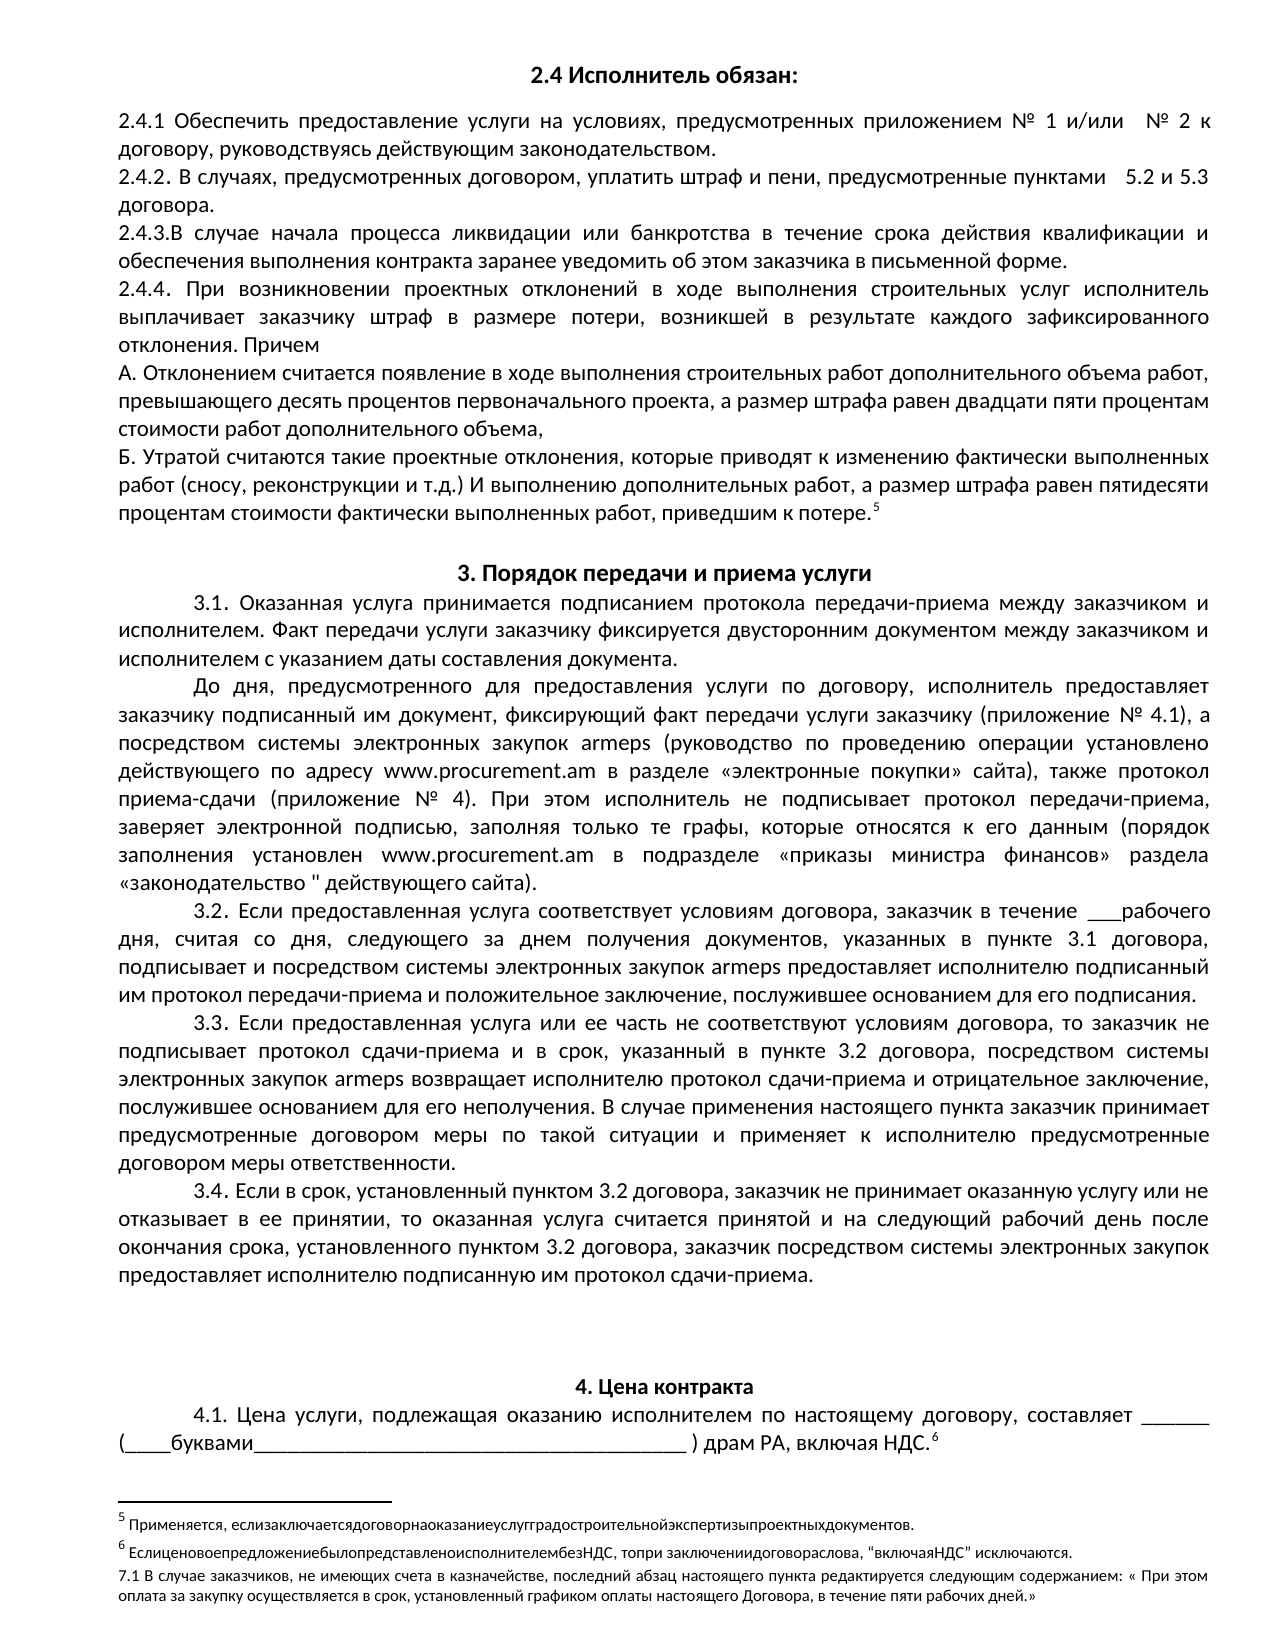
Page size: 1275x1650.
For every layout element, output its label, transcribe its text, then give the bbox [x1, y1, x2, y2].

text 3.1․ Оказанная услуга принимается подписанием протокола передачи-приема между заказчиком и исполнителем. Факт передачи услуги заказчику фиксируется двусторонним документом между заказчиком и исполнителем с указанием даты составления документа. [118, 588, 1211, 672]
text 3.4․ Если в срок, установленный пунктом 3.2 договора, заказчик не принимает оказанную услугу или не отказывает в ее принятии, то оказанная услуга считается принятой и на следующий рабочий день после окончания срока, установленного пунктом 3.2 договора, заказчик посредством системы электронных закупок предоставляет исполнителю подписанную им протокол сдачи-приема. [118, 1176, 1211, 1288]
text До дня, предусмотренного для предоставления услуги по договору, исполнитель предоставляет заказчику подписанный им документ, фиксирующий факт передачи услуги заказчику (приложение № 4.1), а посредством системы электронных закупок armeps (руководство по проведению операции установлено действующего по адресу www.procurement.am в разделе «электронные покупки» сайта), также протокол приема-сдачи (приложение № 4). При этом исполнитель не подписывает протокол передачи-приема, заверяет электронной подписью, заполняя только те графы, которые относятся к его данным (порядок заполнения установлен www.procurement.am в подразделе «приказы министра финансов» раздела «законодательство " действующего сайта). [118, 672, 1211, 896]
text Б. Утратой считаются такие проектные отклонения, которые приводят к изменению фактически выполненных работ (сносу, реконструкции и т.д.) И выполнению дополнительных работ, а размер штрафа равен пятидесяти процентам стоимости фактически выполненных работ, приведшим к потере. [118, 442, 1211, 527]
text 2.4.2․ В случаях, предусмотренных договором, уплатить штраф и пени, предусмотренные пунктами 5.2 и 5.3 договора. [118, 162, 1211, 218]
text 2.4.1 Обеспечить предоставление услуги на условиях, предусмотренных приложением № 1 и/или № 2 к договору, руководствуясь действующим законодательством. [118, 106, 1211, 162]
text 4.1. Цена услуги, подлежащая оказанию исполнителем по настоящему договору, составляет ______ (____буквами______________________________________ ) драм РА, включая НДС. [118, 1400, 1211, 1456]
text 2.4.4․ При возникновении проектных отклонений в ходе выполнения строительных услуг исполнитель выплачивает заказчику штраф в размере потери, возникшей в результате каждого зафиксированного отклонения. Причем [118, 274, 1211, 358]
text 3. Порядок передачи и приема услуги [118, 557, 1211, 588]
text 2.4.3.В случае начала процесса ликвидации или банкротства в течение срока действия квалификации и обеспечения выполнения контракта заранее уведомить об этом заказчика в письменной форме. [118, 218, 1211, 274]
text А. Отклонением считается появление в ходе выполнения строительных работ дополнительного объема работ, превышающего десять процентов первоначального проекта, а размер штрафа равен двадцати пяти процентам стоимости работ дополнительного объема, [118, 358, 1211, 442]
text 4. Цена контракта [118, 1372, 1211, 1400]
text 3.2․ Если предоставленная услуга соответствует условиям договора, заказчик в течение ___рабочего дня, считая со дня, следующего за днем получения документов, указанных в пункте 3.1 договора, подписывает и посредством системы электронных закупок armeps предоставляет исполнителю подписанный им протокол передачи-приема и положительное заключение, послужившее основанием для его подписания. [118, 896, 1211, 1008]
text 2.4 Исполнитель обязан: [118, 59, 1211, 89]
text 3.3․ Если предоставленная услуга или ее часть не соответствуют условиям договора, то заказчик не подписывает протокол сдачи-приема и в срок, указанный в пункте 3.2 договора, посредством системы электронных закупок armeps возвращает исполнителю протокол сдачи-приема и отрицательное заключение, послужившее основанием для его неполучения. В случае применения настоящего пункта заказчик принимает предусмотренные договором меры по такой ситуации и применяет к исполнителю предусмотренные договором меры ответственности. [118, 1008, 1211, 1176]
